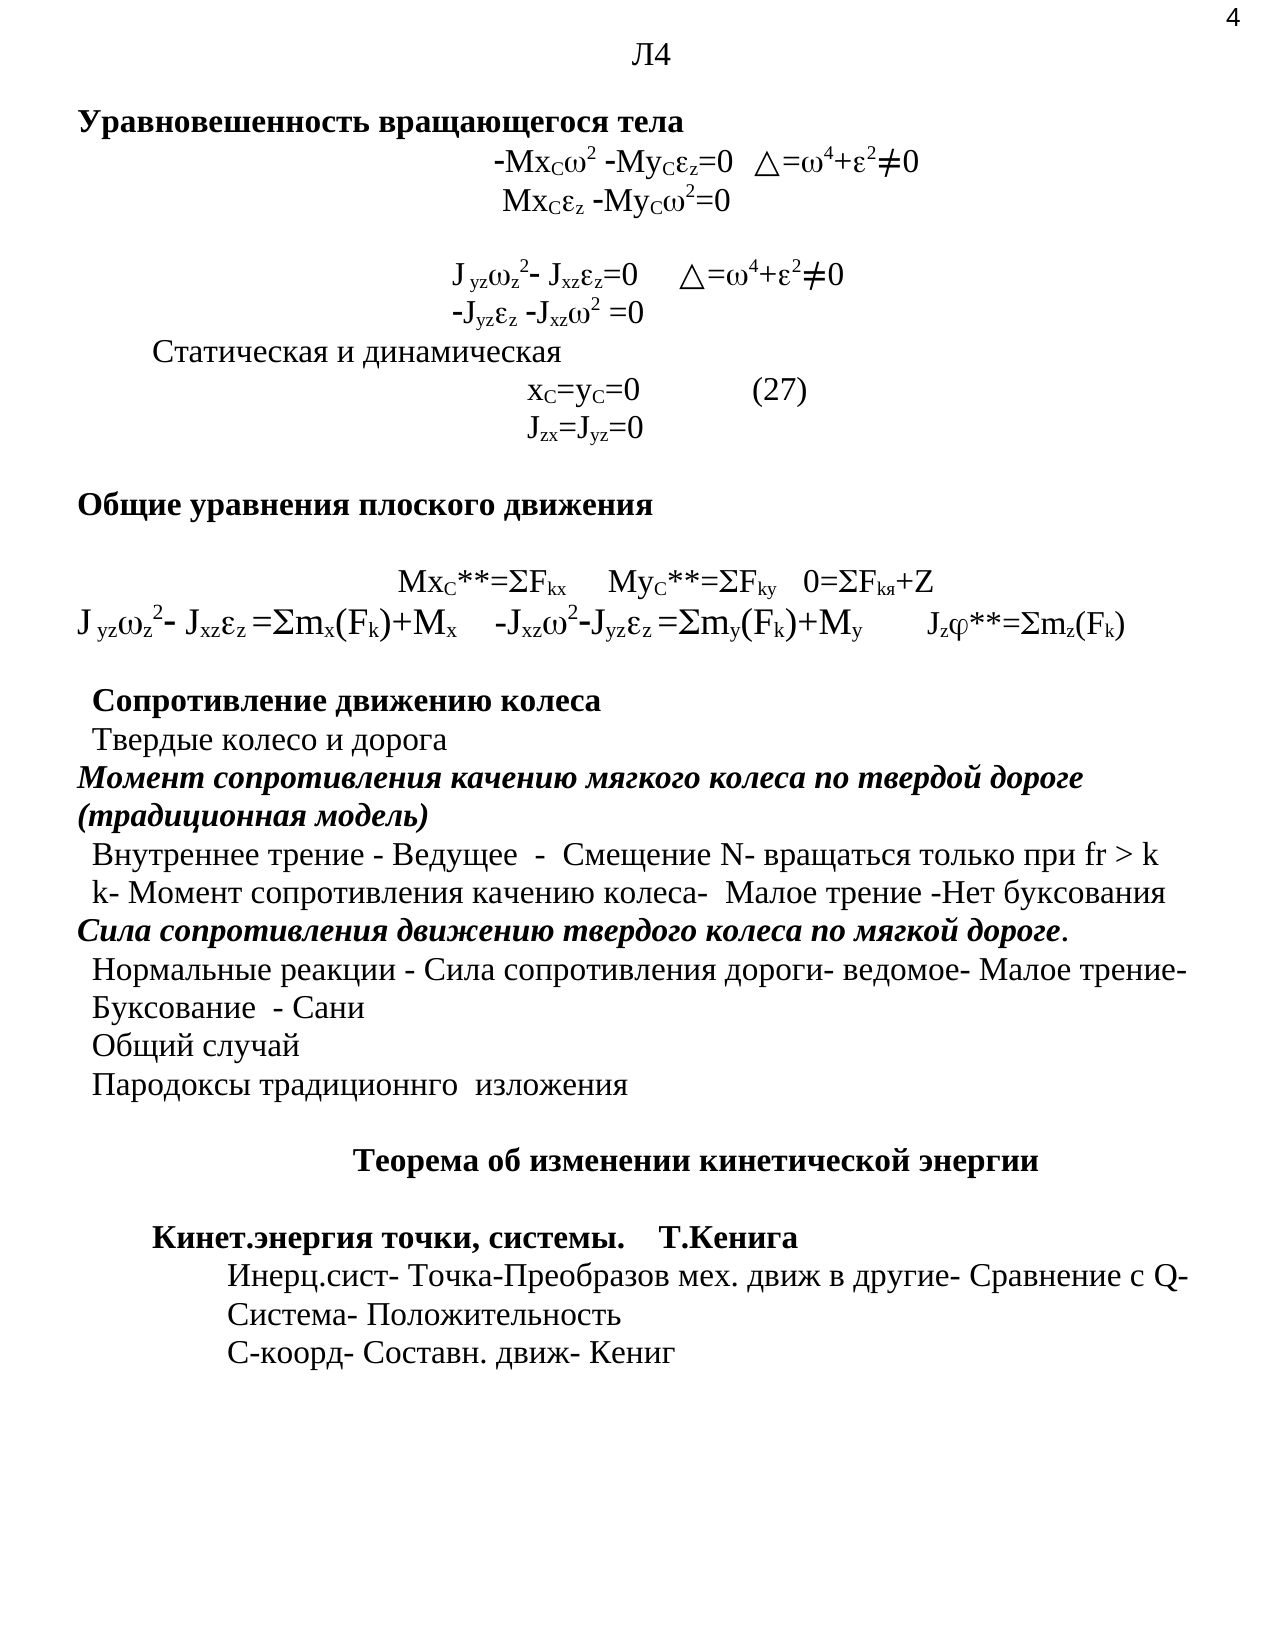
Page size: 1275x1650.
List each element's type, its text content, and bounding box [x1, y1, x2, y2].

text MxC2 MyCz=0 △=4+2≠0 [452, 139, 1240, 180]
text k- Момент сопротивления качению колеса- Малое трение -Нет буксования [92, 872, 1240, 911]
text Твердые колесо и дорога [92, 719, 1240, 757]
text J yzz2 Jxzz =mx(Fk)+Mx -Jxz2Jyzz =my(Fk)+My Jz**=mz(Fk) [77, 599, 1240, 642]
text Сопротивление движению колеса [92, 681, 1240, 719]
text Пародоксы традиционнго изложения [92, 1064, 1240, 1102]
text Инерц.сист- Точка-Преобразов мех. движ в другие- Сравнение с Q- Система- Положительность [227, 1256, 1240, 1332]
text Нормальные реакции - Сила сопротивления дороги- ведомое- Малое трение-Буксование - Сани [92, 949, 1240, 1026]
text MxC**=Fkx MyC**=Fky 0=Fkя+Z [92, 561, 1240, 599]
text Внутреннее трение - Ведущее - Смещение N- вращаться только при fr > k [92, 834, 1240, 872]
text Общий случай [92, 1026, 1240, 1064]
text Л4 [77, 34, 1240, 72]
text Сила сопротивления движению твердого колеса по мягкой дороге. [77, 911, 1240, 949]
text xC=yC=0 (27) [527, 369, 1240, 407]
text Jyzz Jxz2 =0 [452, 292, 1240, 331]
text С-коорд- Составн. движ- Кениг [227, 1332, 1240, 1371]
text J yzz2 Jxzz=0 △=4+2≠0 [452, 252, 1240, 292]
text Теорема об изменении кинетической энергии [152, 1141, 1240, 1179]
text Jzx=Jyz=0 [527, 407, 1240, 446]
text Общие уравнения плоского движения [77, 484, 1240, 522]
text Уравновешенность вращающегося тела [77, 101, 1240, 139]
text Статическая и динамическая [152, 331, 1240, 369]
subtitle Кинет.энергия точки, системы. Т.Кенига [152, 1217, 1240, 1256]
text MxCz MyC2=0 [452, 180, 1240, 218]
text Момент сопротивления качению мягкого колеса по твердой дороге (традиционная модель) [77, 757, 1240, 834]
